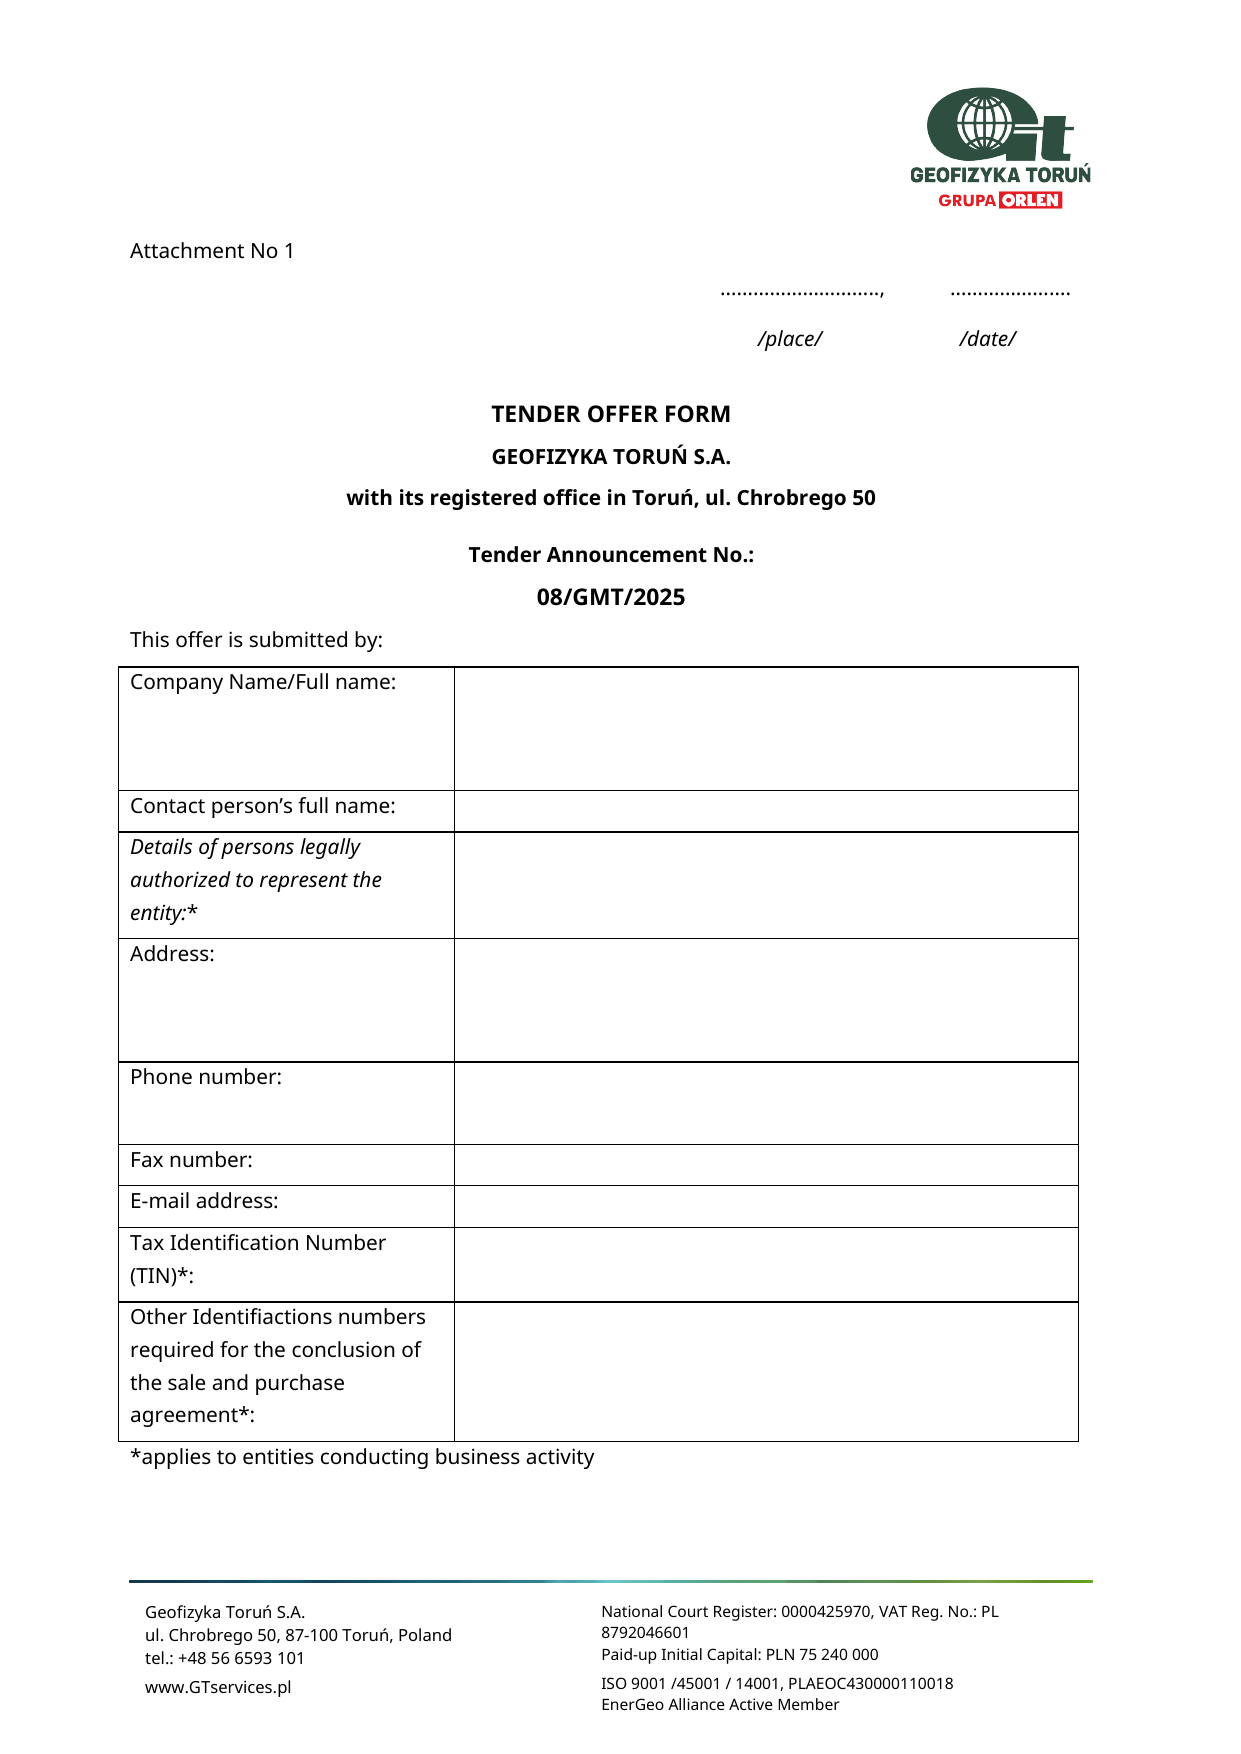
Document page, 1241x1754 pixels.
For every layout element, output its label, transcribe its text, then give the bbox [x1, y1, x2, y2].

table_cell [455, 791, 1078, 831]
table_cell [455, 1145, 1078, 1185]
text TENDER OFFER FORM [130, 397, 1092, 429]
table_cell [455, 1228, 1078, 1301]
text 08/GMT/2025 [130, 581, 1092, 612]
text with its registered office in Toruń, ul. Chrobrego 50 [130, 483, 1092, 511]
table_cell Other Identifiactions numbers required for the conclusion of the sale and purchase agreement*: [119, 1303, 454, 1441]
text GEOFIZYKA TORUŃ S.A. [130, 442, 1092, 470]
text *applies to entities conducting business activity [130, 1442, 1092, 1470]
table_cell E-mail address: [119, 1186, 454, 1227]
table_cell [455, 1186, 1078, 1227]
picture [911, 87, 1091, 209]
table_cell Fax number: [119, 1145, 454, 1185]
table_cell Details of persons legally authorized to represent the entity:* [119, 833, 454, 938]
table_header [455, 668, 1078, 790]
table_cell Address: [119, 939, 454, 1061]
table_cell [455, 833, 1078, 938]
table_header Company Name/Full name: [119, 668, 454, 790]
table_cell [455, 1063, 1078, 1144]
table_cell Phone number: [119, 1063, 454, 1144]
table_cell [455, 939, 1078, 1061]
table_cell Tax Identification Number (TIN)*: [119, 1228, 454, 1301]
table_cell [455, 1303, 1078, 1441]
text ……………………….., …………………. [720, 273, 1092, 301]
text This offer is submitted by: [130, 626, 1092, 654]
text Tender Announcement No.: [130, 540, 1092, 569]
text /place/ /date/ [646, 324, 1092, 385]
table_cell Contact person’s full name: [119, 791, 454, 831]
text Attachment No 1 [130, 236, 1092, 265]
